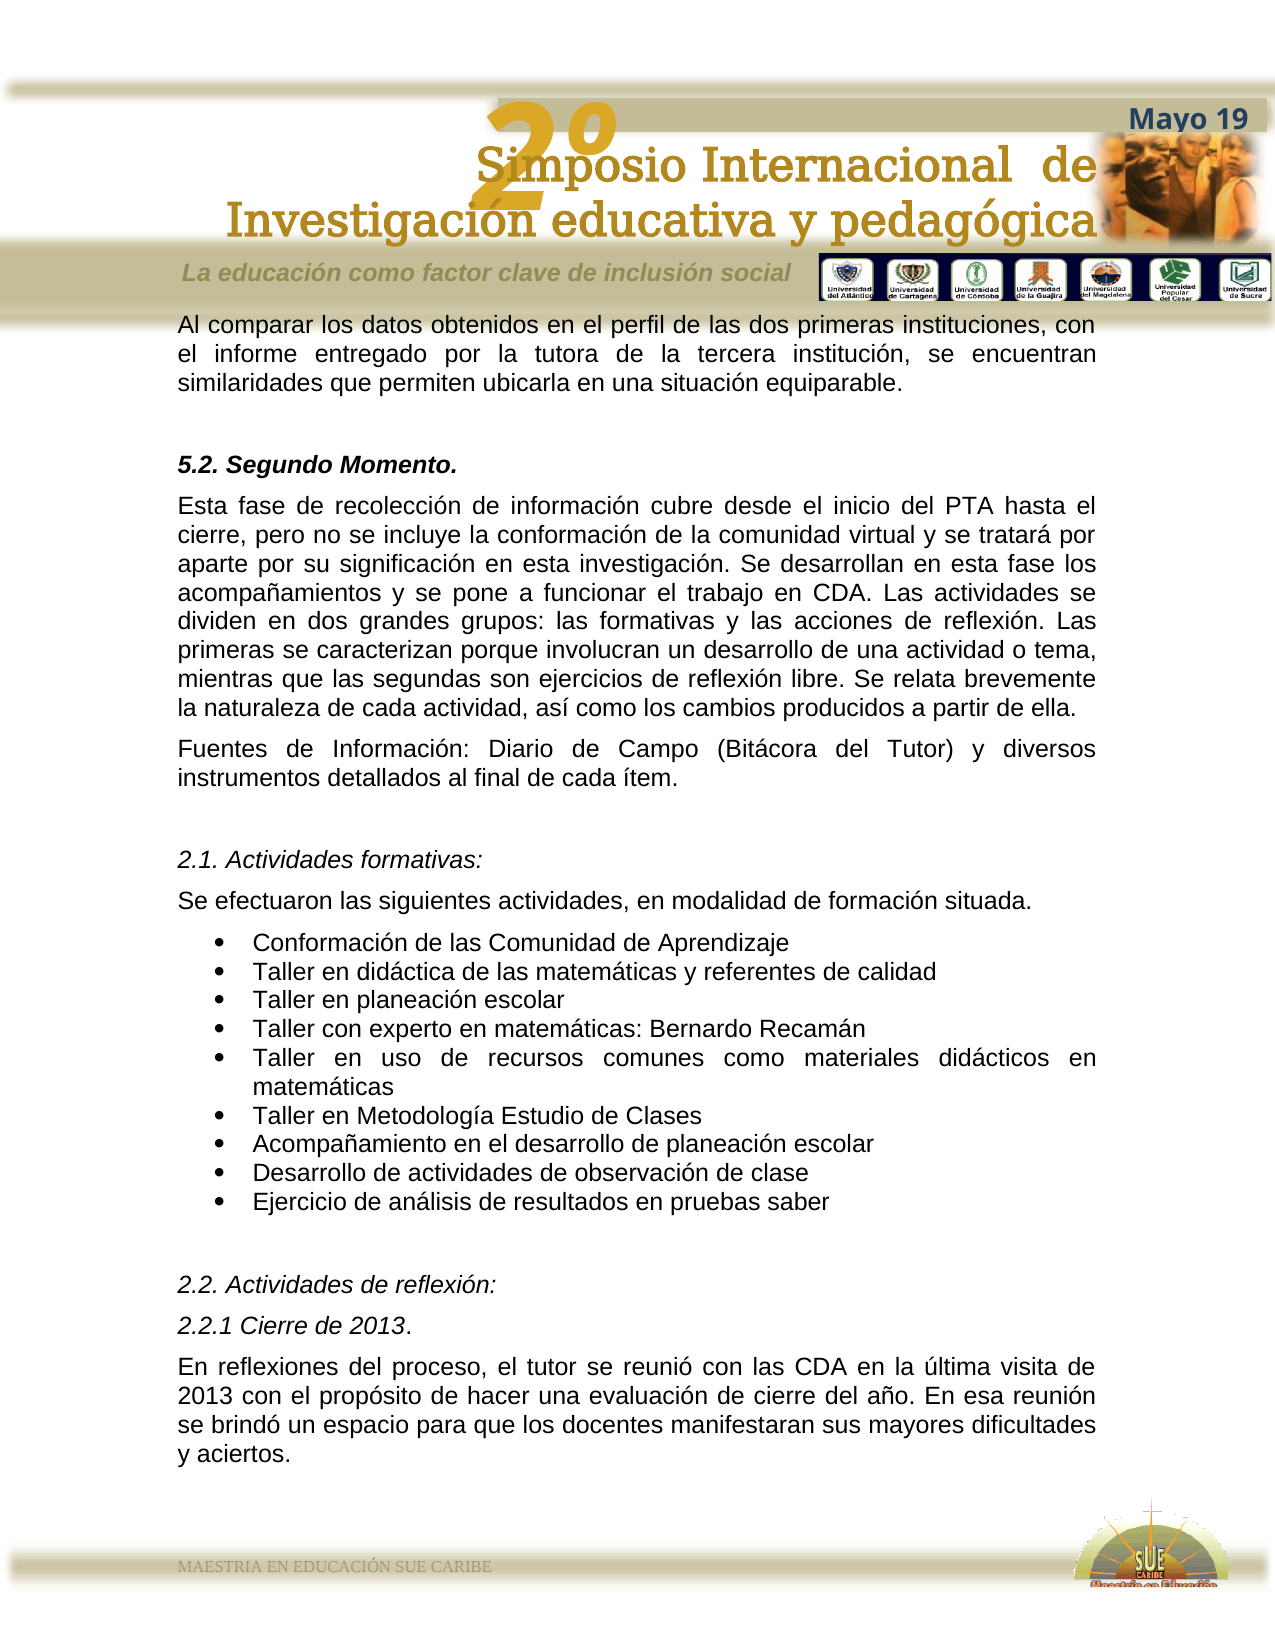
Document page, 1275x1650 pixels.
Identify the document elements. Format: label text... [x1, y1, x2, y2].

list Taller con experto en matemáticas: Bernardo Recamán [215, 1014, 1098, 1043]
text 5.2. Segundo Momento. [177, 450, 1098, 479]
text 2.2.1 Cierre de 2013. [177, 1311, 1098, 1340]
text Esta fase de recolección de información cubre desde el inicio del PTA hasta el cierre, pero no se incluye la conformación de la comunidad virtual y se tratará por aparte por su significación en esta investigación. Se desarrollan en esta fase los acompañamientos y se pone a funcionar el trabajo en CDA. Las actividades se dividen en dos grandes grupos: las formativas y las acciones de reflexión. Las primeras se caracterizan porque involucran un desarrollo de una actividad o tema, mientras que las segundas son ejercicios de reflexión libre. Se relata brevemente la naturaleza de cada actividad, así como los cambios producidos a partir de ella. [177, 491, 1098, 721]
text 2.1. Actividades formativas: [177, 845, 1098, 874]
list Ejercicio de análisis de resultados en pruebas saber [215, 1187, 1098, 1216]
list Desarrollo de actividades de observación de clase [215, 1158, 1098, 1187]
text Fuentes de Información: Diario de Campo (Bitácora del Tutor) y diversos instrumentos detallados al final de cada ítem. [177, 734, 1098, 791]
text Se efectuaron las siguientes actividades, en modalidad de formación situada. [177, 886, 1098, 915]
text 2.2. Actividades de reflexión: [177, 1270, 1098, 1298]
list Taller en uso de recursos comunes como materiales didácticos en matemáticas [215, 1043, 1098, 1101]
text En reflexiones del proceso, el tutor se reunió con las CDA en la última visita de 2013 con el propósito de hacer una evaluación de cierre del año. En esa reunión se brindó un espacio para que los docentes manifestaran sus mayores dificultades y aciertos. [177, 1352, 1098, 1467]
list Conformación de las Comunidad de Aprendizaje [215, 928, 1098, 956]
list Taller en Metodología Estudio de Clases [215, 1101, 1098, 1129]
picture [0, 1495, 1271, 1596]
picture [818, 253, 1271, 301]
text Al comparar los datos obtenidos en el perfil de las dos primeras instituciones, con el informe entregado por la tutora de la tercera institución, se encuentran similaridades que permiten ubicarla en una situación equiparable. [177, 310, 1098, 396]
list Taller en didáctica de las matemáticas y referentes de calidad [215, 956, 1098, 985]
picture [1114, 143, 1239, 233]
list Taller en planeación escolar [215, 985, 1098, 1014]
list Acompañamiento en el desarrollo de planeación escolar [215, 1129, 1098, 1158]
